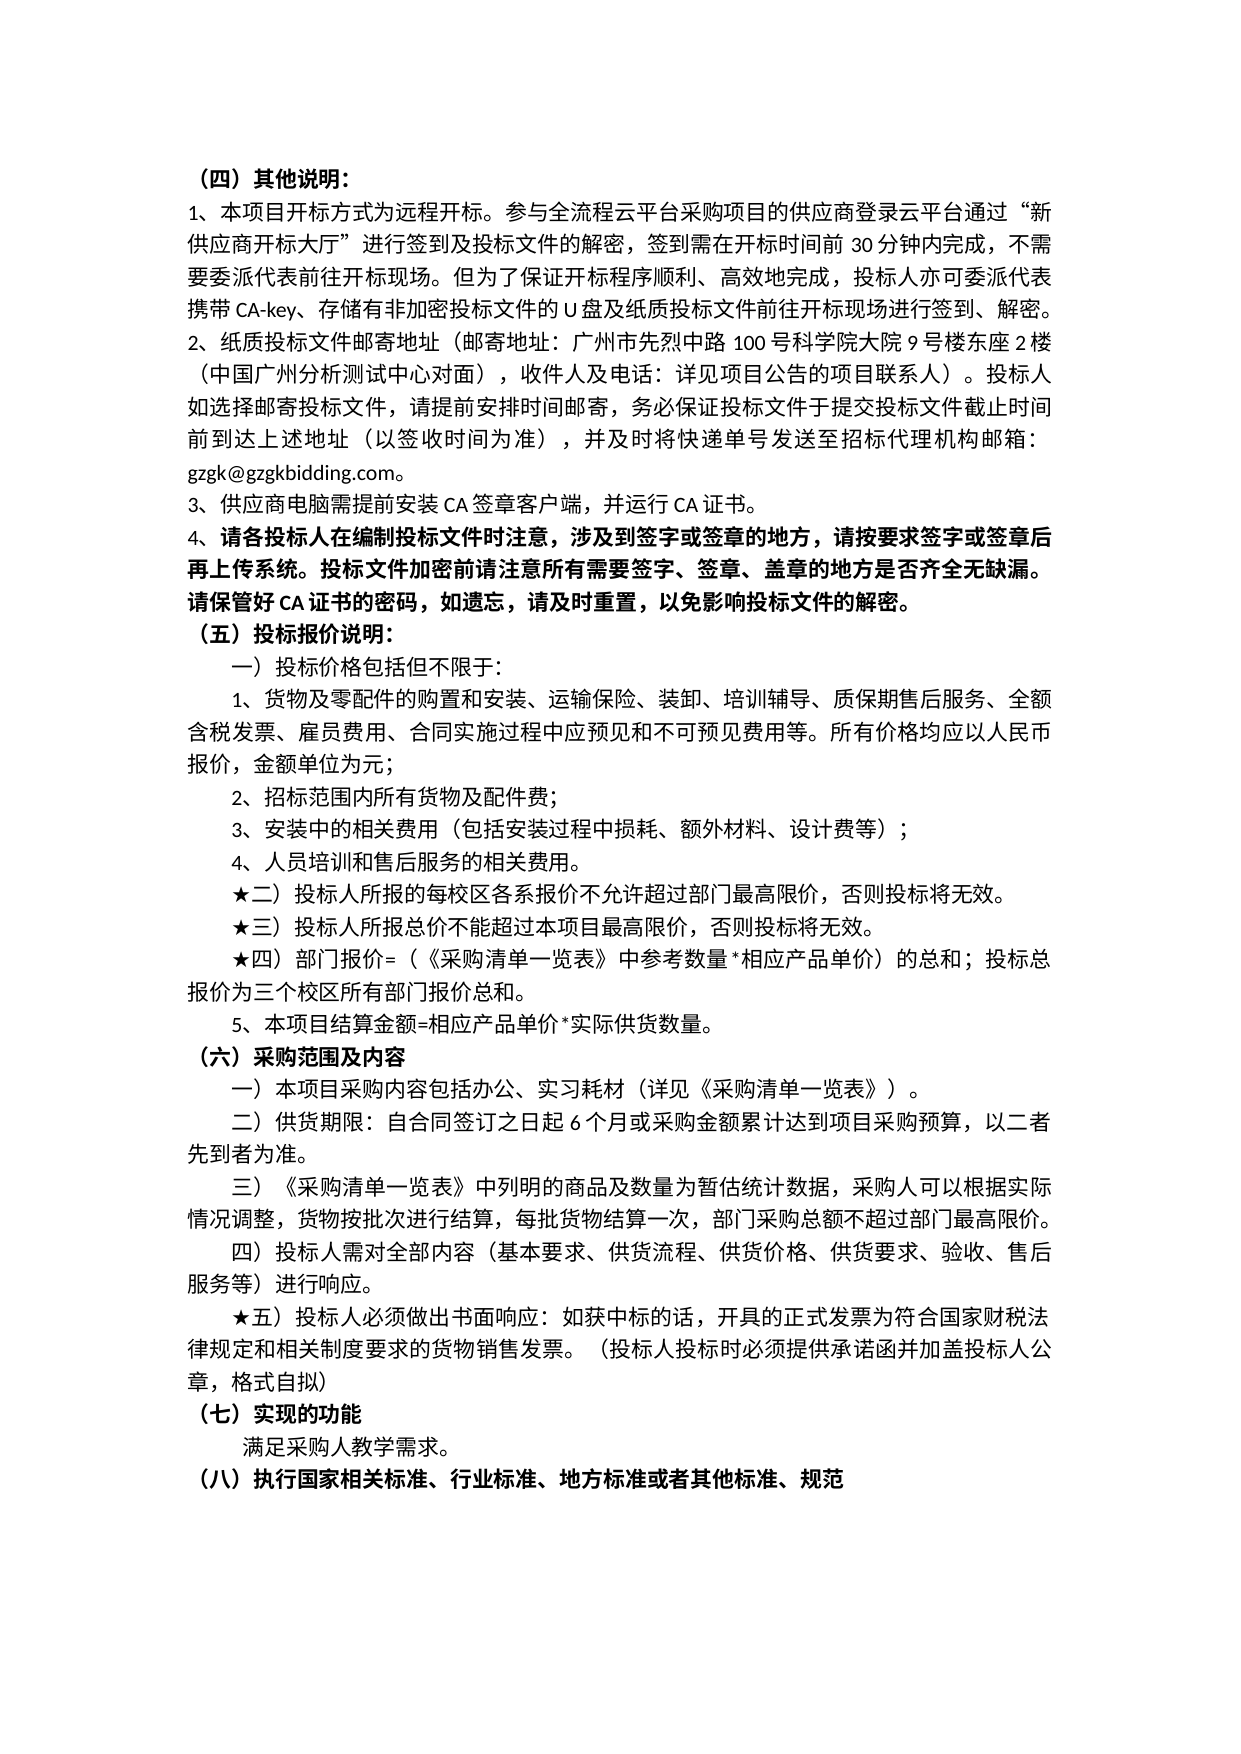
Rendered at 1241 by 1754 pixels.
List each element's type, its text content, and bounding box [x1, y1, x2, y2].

text ★五）投标人必须做出书面响应：如获中标的话，开具的正式发票为符合国家财税法律规定和相关制度要求的货物销售发票。（投标人投标时必须提供承诺函并加盖投标人公章，格式自拟） [187, 1299, 1053, 1397]
text 三）《采购清单一览表》中列明的商品及数量为暂估统计数据，采购人可以根据实际情况调整，货物按批次进行结算，每批货物结算一次，部门采购总额不超过部门最高限价。 [187, 1169, 1053, 1234]
text （八）执行国家相关标准、行业标准、地方标准或者其他标准、规范 [187, 1462, 1053, 1494]
text 2、纸质投标文件邮寄地址（邮寄地址：广州市先烈中路100号科学院大院9号楼东座2楼（中国广州分析测试中心对面），收件人及电话：详见项目公告的项目联系人）。投标人如选择邮寄投标文件，请提前安排时间邮寄，务必保证投标文件于提交投标文件截止时间前到达上述地址（以签收时间为准），并及时将快递单号发送至招标代理机构邮箱：gzgk@gzgkbidding.com。 [187, 324, 1053, 487]
text ★三）投标人所报总价不能超过本项目最高限价，否则投标将无效。 [187, 909, 1053, 942]
text ★四）部门报价=（《采购清单一览表》中参考数量*相应产品单价）的总和；投标总报价为三个校区所有部门报价总和。 [187, 942, 1053, 1007]
text 4、请各投标人在编制投标文件时注意，涉及到签字或签章的地方，请按要求签字或签章后再上传系统。投标文件加密前请注意所有需要签字、签章、盖章的地方是否齐全无缺漏。请保管好CA证书的密码，如遗忘，请及时重置，以免影响投标文件的解密。 [187, 519, 1053, 617]
text 3、安装中的相关费用（包括安装过程中损耗、额外材料、设计费等）； [187, 812, 1053, 844]
text 3、供应商电脑需提前安装CA签章客户端，并运行CA证书。 [187, 487, 1053, 519]
text ★二）投标人所报的每校区各系报价不允许超过部门最高限价，否则投标将无效。 [187, 877, 1053, 909]
text （七）实现的功能 [187, 1397, 1053, 1429]
text 二）供货期限：自合同签订之日起6个月或采购金额累计达到项目采购预算，以二者先到者为准。 [187, 1104, 1053, 1169]
text （四）其他说明： [187, 162, 1053, 194]
text 2、招标范围内所有货物及配件费； [187, 779, 1053, 812]
text 四）投标人需对全部内容（基本要求、供货流程、供货价格、供货要求、验收、售后服务等）进行响应。 [187, 1234, 1053, 1299]
text （六）采购范围及内容 [187, 1039, 1053, 1072]
text 4、人员培训和售后服务的相关费用。 [187, 844, 1053, 877]
text 一）本项目采购内容包括办公、实习耗材（详见《采购清单一览表》）。 [187, 1072, 1053, 1104]
text 满足采购人教学需求。 [187, 1429, 1053, 1462]
text 5、本项目结算金额=相应产品单价*实际供货数量。 [187, 1007, 1053, 1039]
text 1、货物及零配件的购置和安装、运输保险、装卸、培训辅导、质保期售后服务、全额含税发票、雇员费用、合同实施过程中应预见和不可预见费用等。所有价格均应以人民币报价，金额单位为元； [187, 682, 1053, 779]
text 1、本项目开标方式为远程开标。参与全流程云平台采购项目的供应商登录云平台通过“新供应商开标大厅”进行签到及投标文件的解密，签到需在开标时间前30分钟内完成，不需要委派代表前往开标现场。但为了保证开标程序顺利、高效地完成，投标人亦可委派代表携带CA-key、存储有非加密投标文件的U盘及纸质投标文件前往开标现场进行签到、解密。 [187, 194, 1053, 324]
text 一）投标价格包括但不限于： [187, 649, 1053, 682]
text （五）投标报价说明： [187, 617, 1053, 649]
